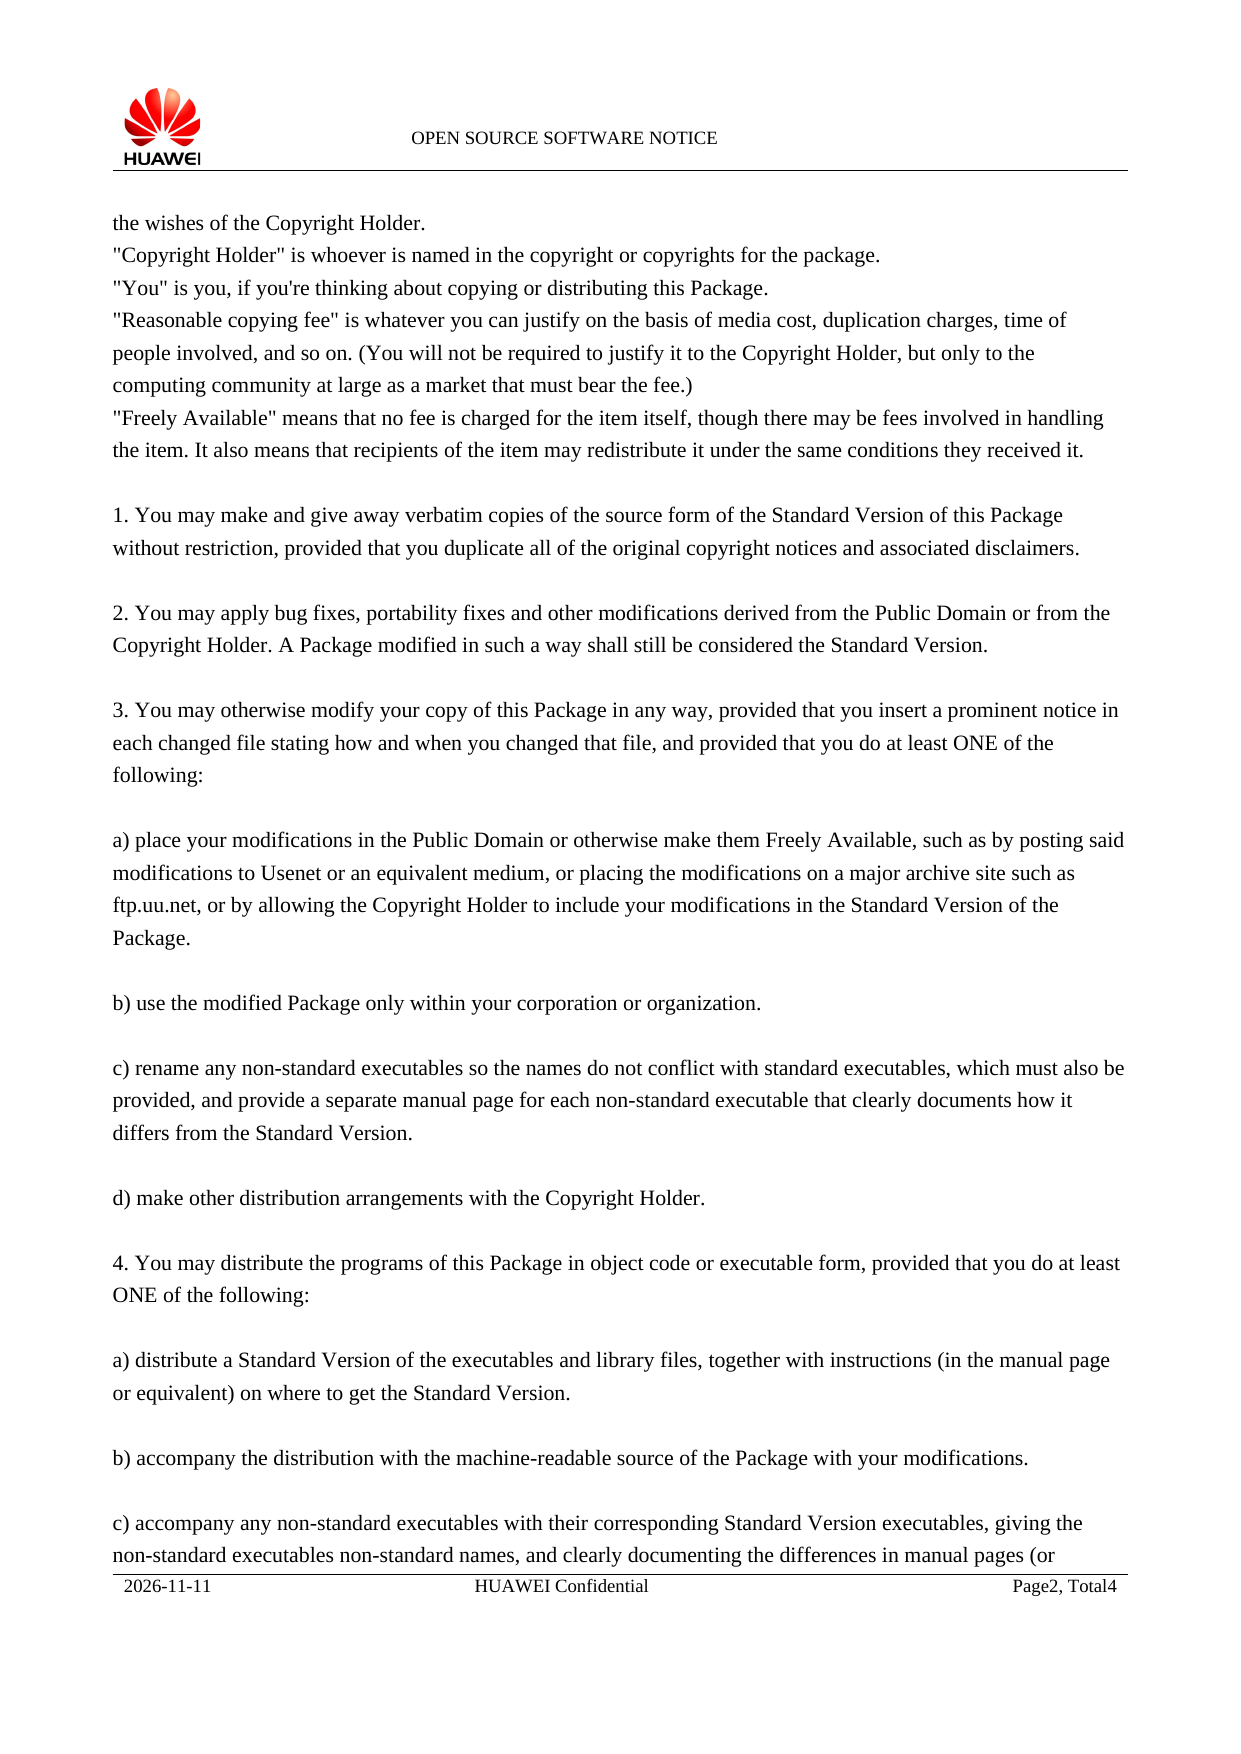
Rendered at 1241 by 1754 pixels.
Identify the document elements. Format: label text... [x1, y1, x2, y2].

picture [124, 88, 201, 165]
